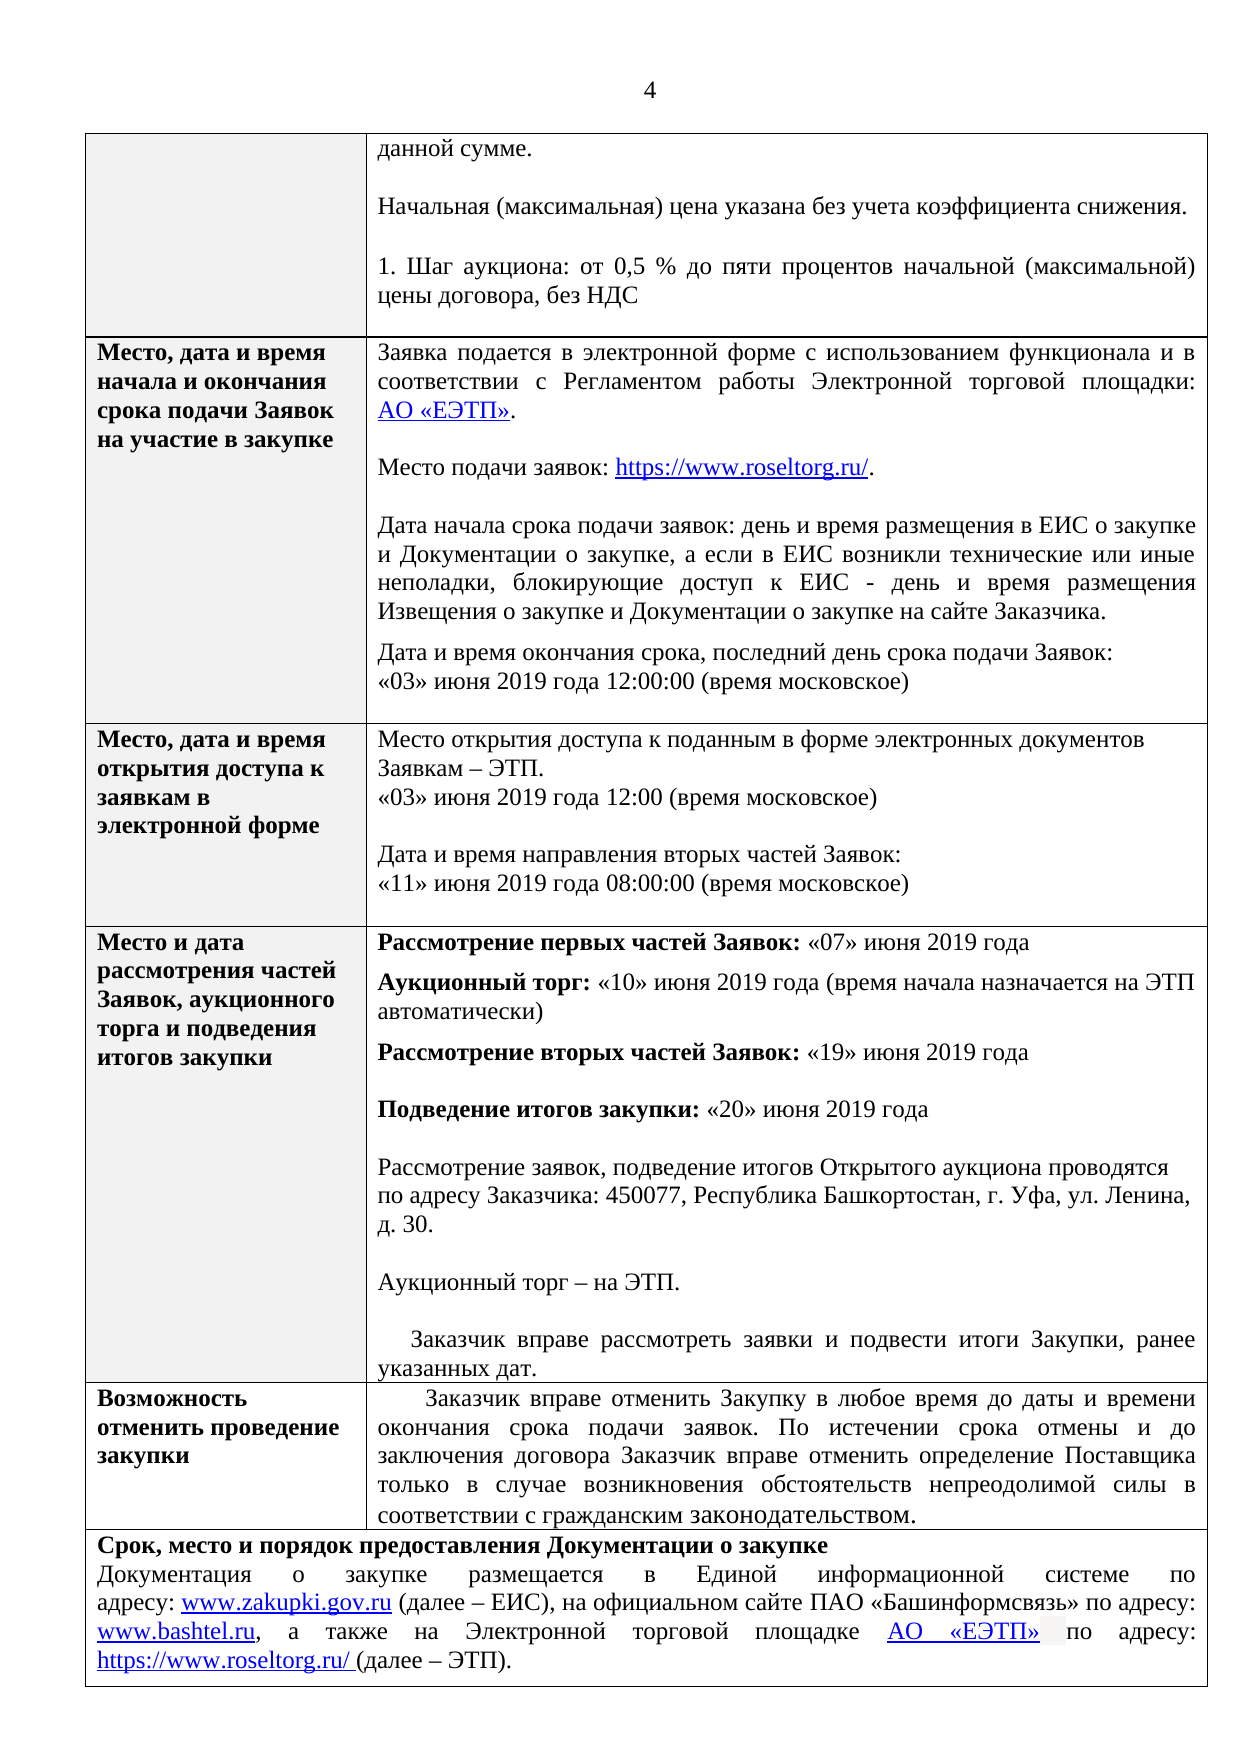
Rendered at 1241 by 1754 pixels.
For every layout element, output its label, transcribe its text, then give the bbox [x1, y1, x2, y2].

table_cell Возможность отменить проведение закупки [86, 1383, 366, 1529]
table_cell Заказчик вправе отменить Закупку в любое время до даты и времени окончания срока подачи заявок. По истечении срока отмены и до заключения договора Заказчик вправе отменить определение Поставщика только в случае возникновения обстоятельств непреодолимой силы в соответствии с гражданским законодательством. [367, 1383, 1207, 1529]
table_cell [86, 134, 366, 336]
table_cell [367, 134, 1207, 336]
table_cell Место, дата и время начала и окончания срока подачи Заявок на участие в закупке [86, 338, 366, 723]
table_cell Рассмотрение первых частей Заявок: Аукционный торг: (время начала назначается на ЭТП автоматически) Рассмотрение вторых частей Заявок: Подведение итогов закупки: Рассмотрение заявок, подведение итогов Открытого аукциона проводятся по адресу Заказчика: 450077, Республика Башкортостан, г. Уфа, ул. Ленина, д. 30. Аукционный торг – на ЭТП. Заказчик вправе рассмотреть заявки и подвести итоги Закупки, ранее указанных дат. [367, 927, 1207, 1382]
table_cell Место и дата рассмотрения частей Заявок, аукционного торга и подведения итогов закупки [86, 927, 366, 1382]
table_cell Заявка подается в электронной форме с использованием функционала и в соответствии с Регламентом работы Электронной торговой площадки: АО «ЕЭТП». Место подачи заявок: https://www.roseltorg.ru/. Дата начала срока подачи заявок: день и время размещения в ЕИС о закупке и Документации о закупке, а если в ЕИС возникли технические или иные неполадки, блокирующие доступ к ЕИС - день и время размещения Извещения о закупке и Документации о закупке на сайте Заказчика. Дата и время окончания срока, последний день срока подачи Заявок: 12:00:00 (время московское) [367, 338, 1207, 723]
table_cell Место, дата и время открытия доступа к заявкам в электронной форме [86, 724, 366, 926]
table_cell Место открытия доступа к поданным в форме электронных документов Заявкам – ЭТП. 12:00 (время московское) Дата и время направления вторых частей Заявок: 08:00:00 (время московское) [367, 724, 1207, 926]
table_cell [86, 1530, 1207, 1686]
